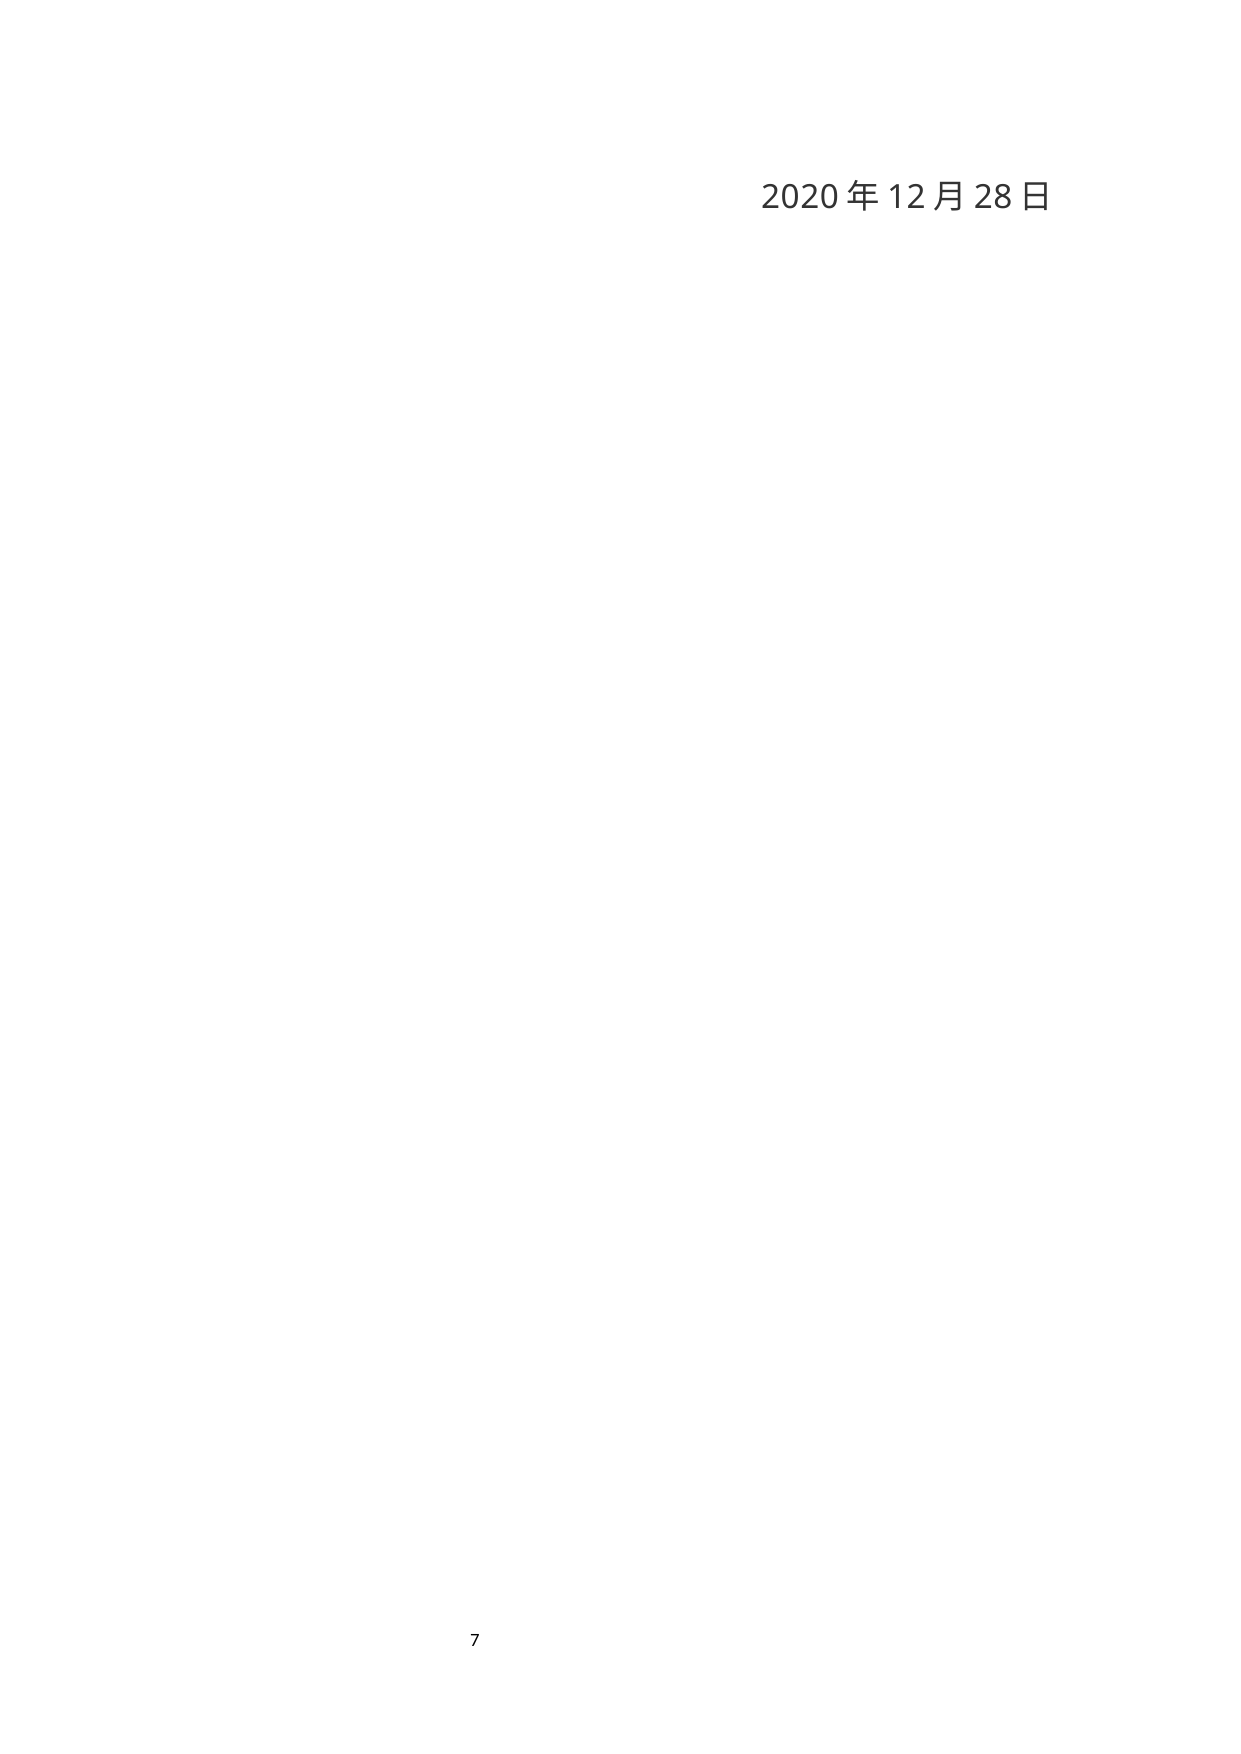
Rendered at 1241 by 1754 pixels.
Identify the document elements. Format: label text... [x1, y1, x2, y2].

text 2020年12月28日 [187, 162, 1053, 227]
